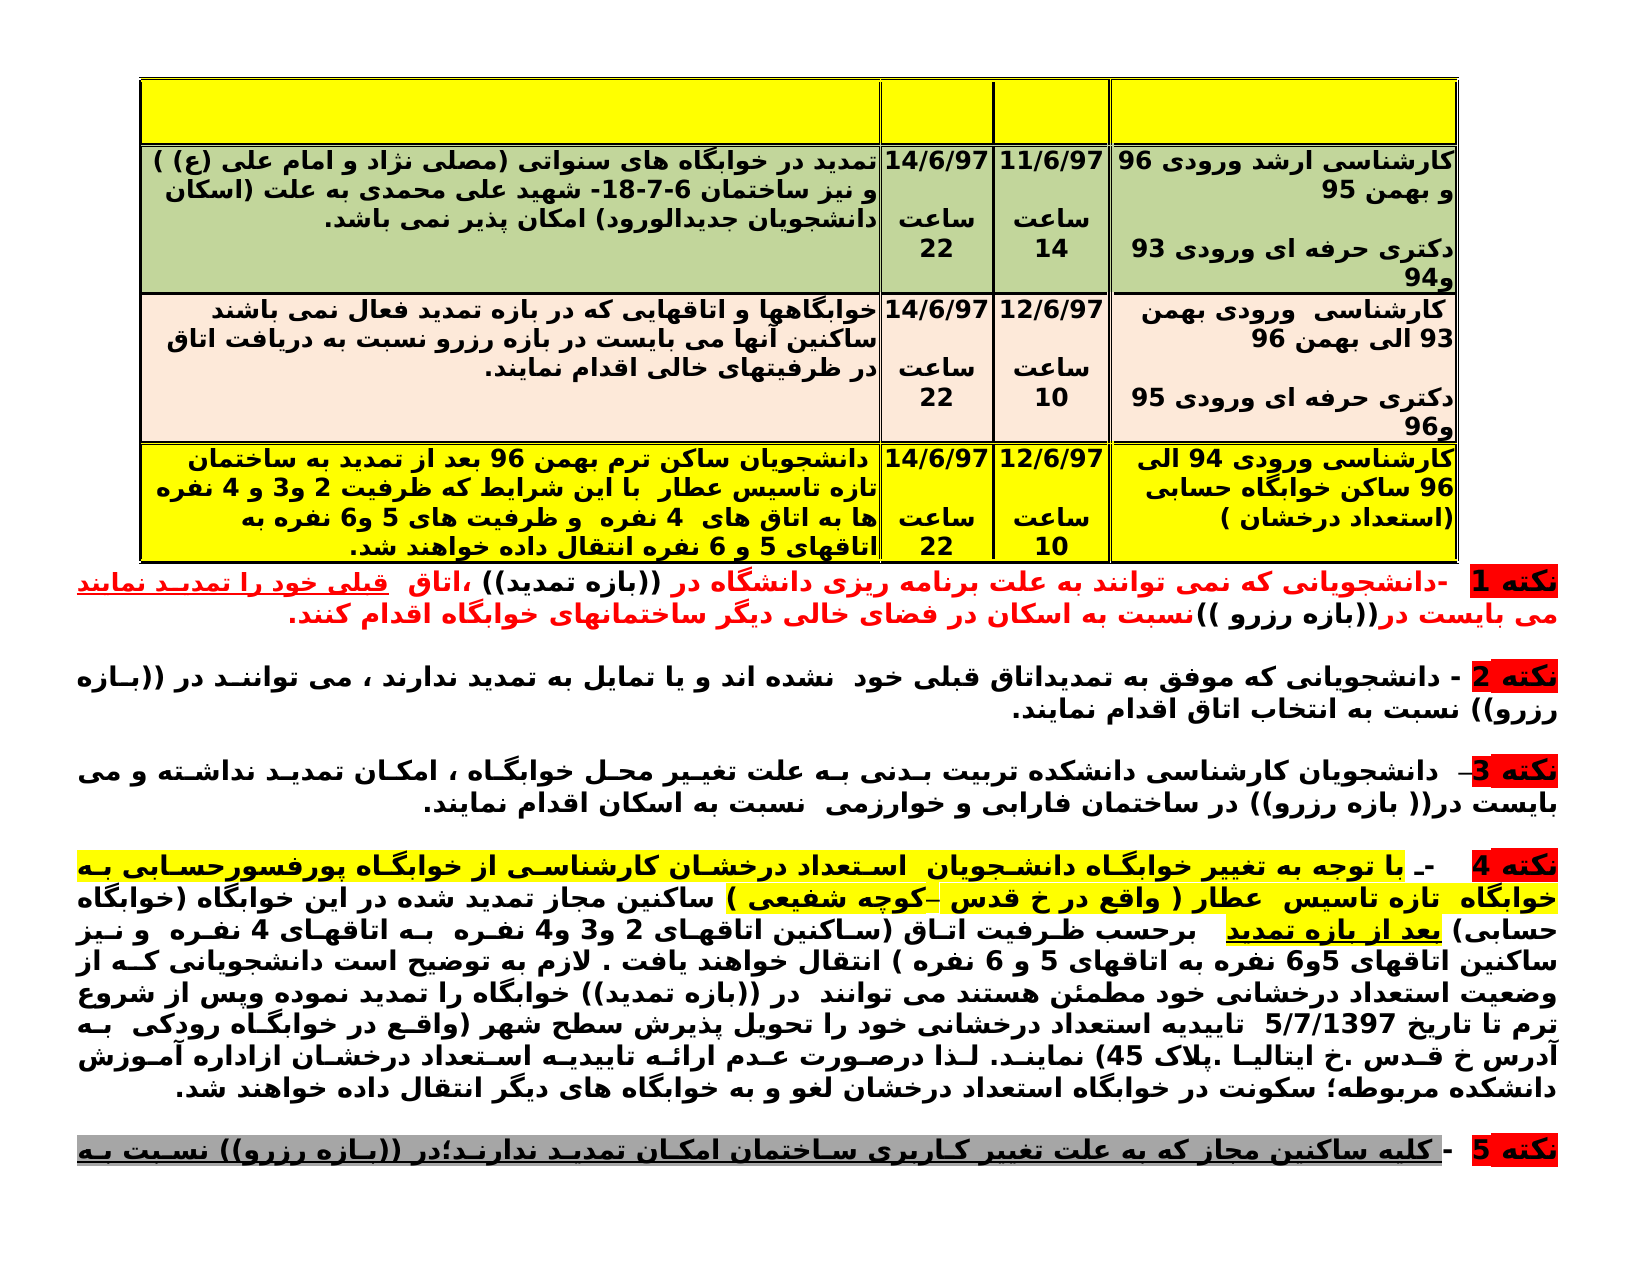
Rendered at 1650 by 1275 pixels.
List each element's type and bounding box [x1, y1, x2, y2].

table_header [75, 75, 1575, 1168]
